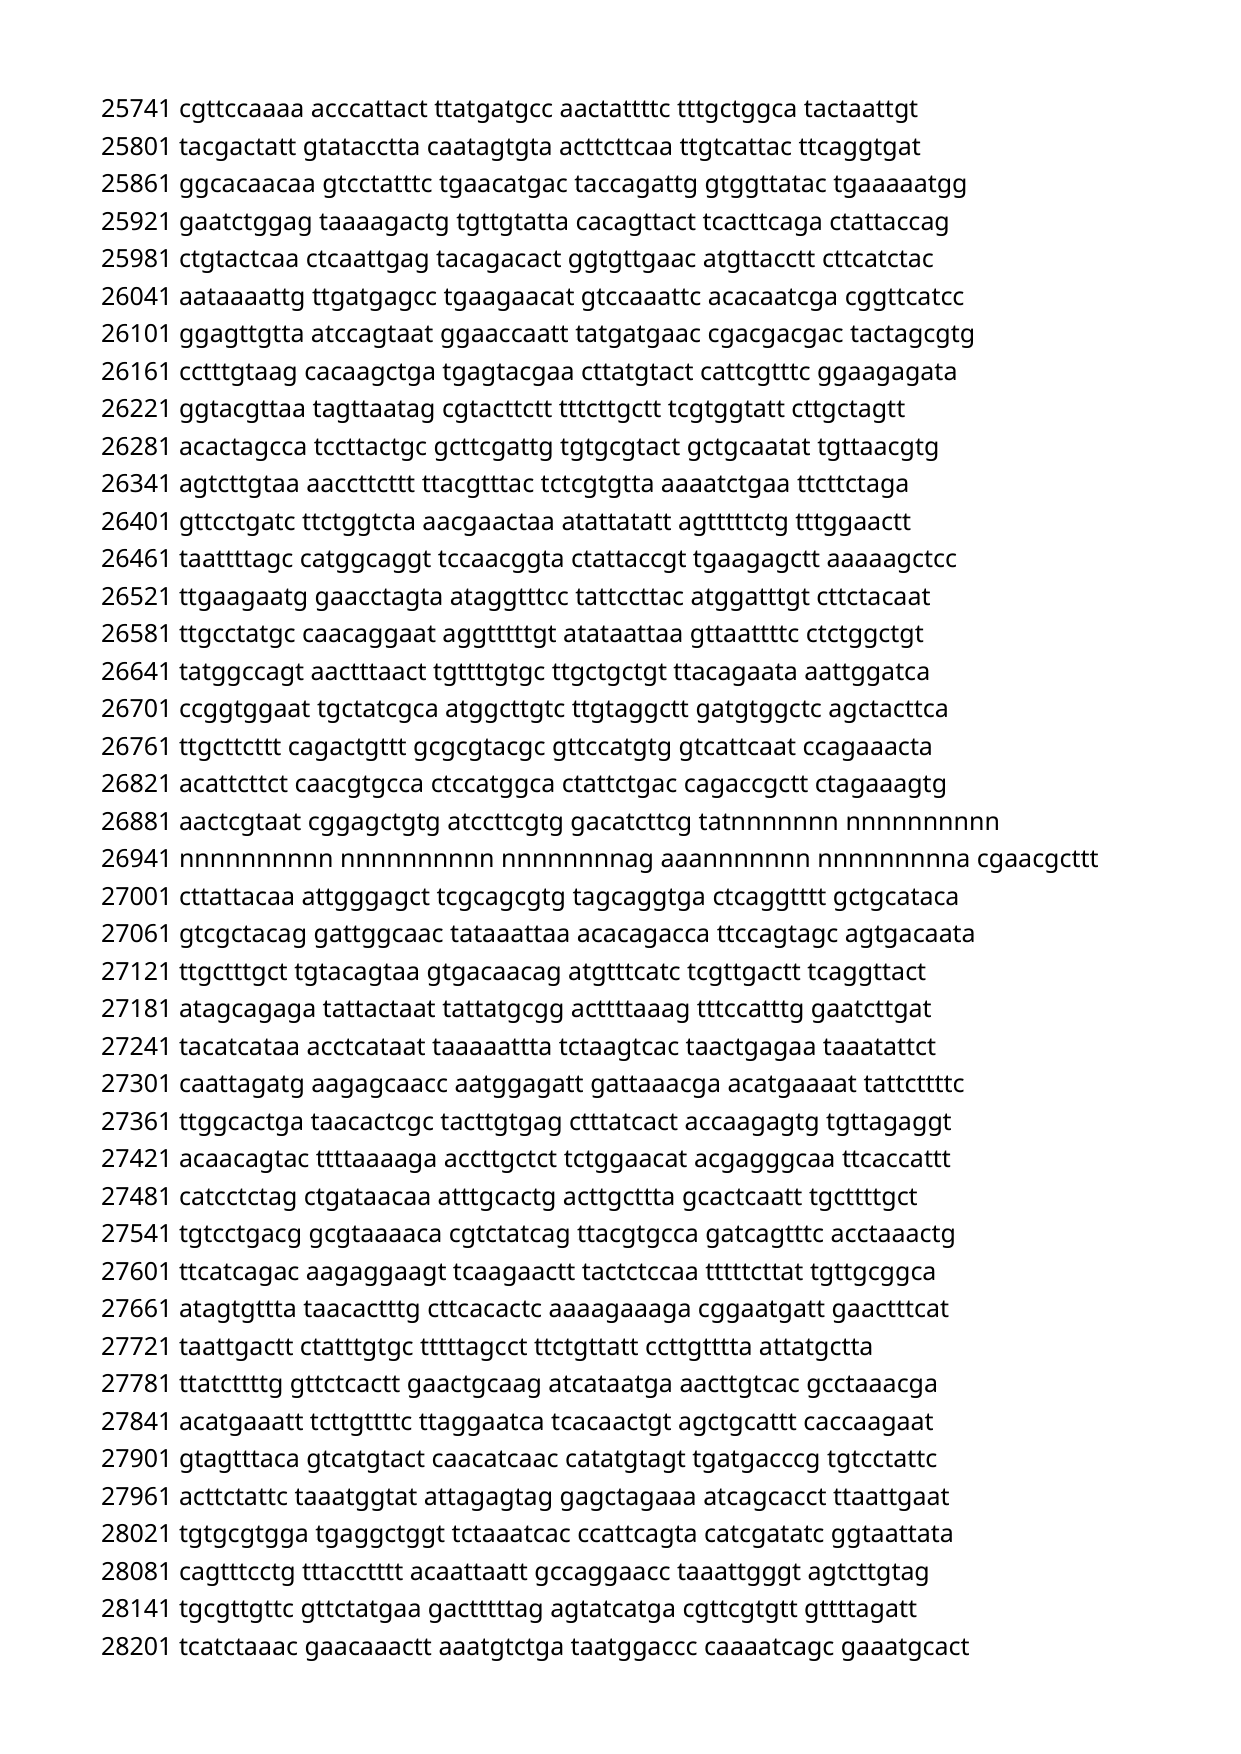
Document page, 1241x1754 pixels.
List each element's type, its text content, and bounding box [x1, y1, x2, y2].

text 25981 ctgtactcaa ctcaattgag tacagacact ggtgttgaac atgttacctt cttcatctac [75, 239, 1165, 277]
text 27121 ttgctttgct tgtacagtaa gtgacaacag atgtttcatc tcgttgactt tcaggttact [75, 952, 1165, 989]
text 28141 tgcgttgttc gttctatgaa gactttttag agtatcatga cgttcgtgtt gttttagatt [75, 1589, 1165, 1627]
text 25921 gaatctggag taaaagactg tgttgtatta cacagttact tcacttcaga ctattaccag [75, 202, 1165, 239]
text 25861 ggcacaacaa gtcctatttc tgaacatgac taccagattg gtggttatac tgaaaaatgg [75, 164, 1165, 202]
text 27721 taattgactt ctatttgtgc tttttagcct ttctgttatt ccttgtttta attatgctta [75, 1327, 1165, 1364]
text 26101 ggagttgtta atccagtaat ggaaccaatt tatgatgaac cgacgacgac tactagcgtg [75, 314, 1165, 352]
text 27301 caattagatg aagagcaacc aatggagatt gattaaacga acatgaaaat tattcttttc [75, 1064, 1165, 1102]
text 27661 atagtgttta taacactttg cttcacactc aaaagaaaga cggaatgatt gaactttcat [75, 1289, 1165, 1327]
text 26761 ttgcttcttt cagactgttt gcgcgtacgc gttccatgtg gtcattcaat ccagaaacta [75, 727, 1165, 764]
text 26581 ttgcctatgc caacaggaat aggtttttgt atataattaa gttaattttc ctctggctgt [75, 614, 1165, 652]
text 26461 taattttagc catggcaggt tccaacggta ctattaccgt tgaagagctt aaaaagctcc [75, 539, 1165, 577]
text 26821 acattcttct caacgtgcca ctccatggca ctattctgac cagaccgctt ctagaaagtg [75, 764, 1165, 802]
text 27481 catcctctag ctgataacaa atttgcactg acttgcttta gcactcaatt tgcttttgct [75, 1177, 1165, 1214]
text 26941 nnnnnnnnnn nnnnnnnnnn nnnnnnnnag aaannnnnnn nnnnnnnnna cgaacgcttt [75, 839, 1165, 877]
text 27361 ttggcactga taacactcgc tacttgtgag ctttatcact accaagagtg tgttagaggt [75, 1102, 1165, 1139]
text 26281 acactagcca tccttactgc gcttcgattg tgtgcgtact gctgcaatat tgttaacgtg [75, 427, 1165, 464]
text 25801 tacgactatt gtatacctta caatagtgta acttcttcaa ttgtcattac ttcaggtgat [75, 127, 1165, 164]
text 28021 tgtgcgtgga tgaggctggt tctaaatcac ccattcagta catcgatatc ggtaattata [75, 1514, 1165, 1552]
text 26701 ccggtggaat tgctatcgca atggcttgtc ttgtaggctt gatgtggctc agctacttca [75, 689, 1165, 727]
text 27781 ttatcttttg gttctcactt gaactgcaag atcataatga aacttgtcac gcctaaacga [75, 1364, 1165, 1402]
text 27841 acatgaaatt tcttgttttc ttaggaatca tcacaactgt agctgcattt caccaagaat [75, 1402, 1165, 1439]
text 26401 gttcctgatc ttctggtcta aacgaactaa atattatatt agtttttctg tttggaactt [75, 502, 1165, 539]
text 27901 gtagtttaca gtcatgtact caacatcaac catatgtagt tgatgacccg tgtcctattc [75, 1439, 1165, 1477]
text 26641 tatggccagt aactttaact tgttttgtgc ttgctgctgt ttacagaata aattggatca [75, 652, 1165, 689]
text 27961 acttctattc taaatggtat attagagtag gagctagaaa atcagcacct ttaattgaat [75, 1477, 1165, 1514]
text 27601 ttcatcagac aagaggaagt tcaagaactt tactctccaa tttttcttat tgttgcggca [75, 1252, 1165, 1289]
text 27061 gtcgctacag gattggcaac tataaattaa acacagacca ttccagtagc agtgacaata [75, 914, 1165, 952]
text 26521 ttgaagaatg gaacctagta ataggtttcc tattccttac atggatttgt cttctacaat [75, 577, 1165, 614]
text 27001 cttattacaa attgggagct tcgcagcgtg tagcaggtga ctcaggtttt gctgcataca [75, 877, 1165, 914]
text 27421 acaacagtac ttttaaaaga accttgctct tctggaacat acgagggcaa ttcaccattt [75, 1139, 1165, 1177]
text 25741 cgttccaaaa acccattact ttatgatgcc aactattttc tttgctggca tactaattgt [75, 89, 1165, 127]
text 26041 aataaaattg ttgatgagcc tgaagaacat gtccaaattc acacaatcga cggttcatcc [75, 277, 1165, 314]
text 27541 tgtcctgacg gcgtaaaaca cgtctatcag ttacgtgcca gatcagtttc acctaaactg [75, 1214, 1165, 1252]
text 26341 agtcttgtaa aaccttcttt ttacgtttac tctcgtgtta aaaatctgaa ttcttctaga [75, 464, 1165, 502]
text 26881 aactcgtaat cggagctgtg atccttcgtg gacatcttcg tatnnnnnnn nnnnnnnnnn [75, 802, 1165, 839]
text 28201 tcatctaaac gaacaaactt aaatgtctga taatggaccc caaaatcagc gaaatgcact [75, 1627, 1165, 1664]
text 27241 tacatcataa acctcataat taaaaattta tctaagtcac taactgagaa taaatattct [75, 1027, 1165, 1064]
text 28081 cagtttcctg tttacctttt acaattaatt gccaggaacc taaattgggt agtcttgtag [75, 1552, 1165, 1589]
text 26161 cctttgtaag cacaagctga tgagtacgaa cttatgtact cattcgtttc ggaagagata [75, 352, 1165, 389]
text 26221 ggtacgttaa tagttaatag cgtacttctt tttcttgctt tcgtggtatt cttgctagtt [75, 389, 1165, 427]
text 27181 atagcagaga tattactaat tattatgcgg acttttaaag tttccatttg gaatcttgat [75, 989, 1165, 1027]
